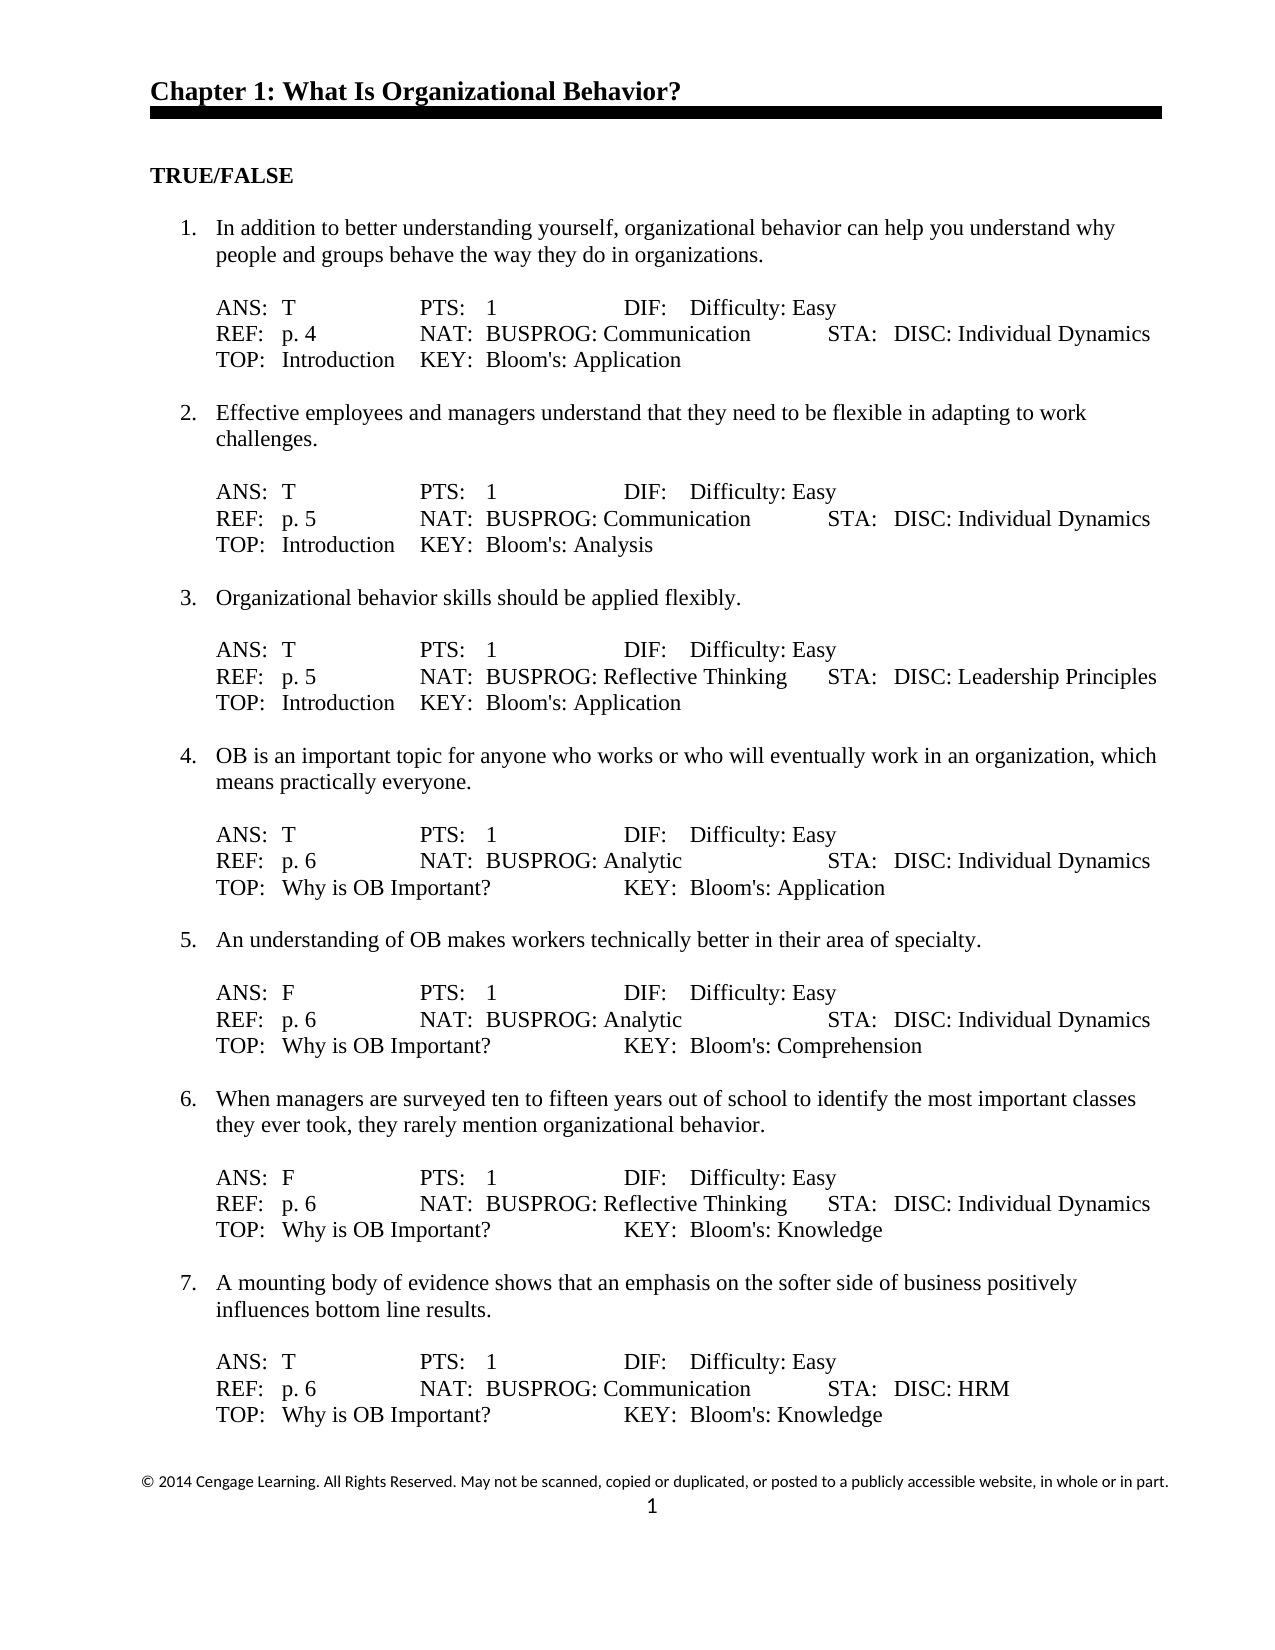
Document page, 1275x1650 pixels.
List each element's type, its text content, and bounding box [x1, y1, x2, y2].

text TOP: Why is OB Important? KEY: Bloom's: Comprehension [216, 1032, 1162, 1058]
text ANS: F PTS: 1 DIF: Difficulty: Easy [216, 979, 1162, 1006]
text REF: p. 6 NAT: BUSPROG: Analytic STA: DISC: Individual Dynamics [216, 1006, 1162, 1032]
text TOP: Why is OB Important? KEY: Bloom's: Knowledge [216, 1217, 1162, 1243]
text ANS: T PTS: 1 DIF: Difficulty: Easy [216, 636, 1162, 663]
text 7. A mounting body of evidence shows that an emphasis on the softer side of business positively influences bottom line results. [150, 1269, 1162, 1322]
text Chapter 1: What Is Organizational Behavior? [150, 75, 1162, 106]
text TOP: Introduction KEY: Bloom's: Application [216, 689, 1162, 716]
text 1. In addition to better understanding yourself, organizational behavior can help you understand why people and groups behave the way they do in organizations. [150, 214, 1162, 267]
text ANS: F PTS: 1 DIF: Difficulty: Easy [216, 1164, 1162, 1190]
text REF: p. 4 NAT: BUSPROG: Communication STA: DISC: Individual Dynamics [216, 320, 1162, 346]
text REF: p. 5 NAT: BUSPROG: Reflective Thinking STA: DISC: Leadership Principles [216, 663, 1162, 689]
text ANS: T PTS: 1 DIF: Difficulty: Easy [216, 294, 1162, 320]
text ANS: T PTS: 1 DIF: Difficulty: Easy [216, 1348, 1162, 1375]
text REF: p. 6 NAT: BUSPROG: Communication STA: DISC: HRM [216, 1375, 1162, 1401]
text TRUE/FALSE [150, 162, 1162, 188]
text 3. Organizational behavior skills should be applied flexibly. [150, 584, 1162, 610]
text REF: p. 5 NAT: BUSPROG: Communication STA: DISC: Individual Dynamics [216, 504, 1162, 531]
text ANS: T PTS: 1 DIF: Difficulty: Easy [216, 478, 1162, 504]
text TOP: Why is OB Important? KEY: Bloom's: Knowledge [216, 1401, 1162, 1427]
text ANS: T PTS: 1 DIF: Difficulty: Easy [216, 821, 1162, 847]
text REF: p. 6 NAT: BUSPROG: Reflective Thinking STA: DISC: Individual Dynamics [216, 1190, 1162, 1217]
text 6. When managers are surveyed ten to fifteen years out of school to identify the most important classes they ever took, they rarely mention organizational behavior. [150, 1085, 1162, 1137]
text 5. An understanding of OB makes workers technically better in their area of specialty. [150, 926, 1162, 953]
text 2. Effective employees and managers understand that they need to be flexible in adapting to work challenges. [150, 399, 1162, 452]
text 4. OB is an important topic for anyone who works or who will eventually work in an organization, which means practically everyone. [150, 742, 1162, 794]
text TOP: Why is OB Important? KEY: Bloom's: Application [216, 874, 1162, 900]
text TOP: Introduction KEY: Bloom's: Application [216, 346, 1162, 373]
text REF: p. 6 NAT: BUSPROG: Analytic STA: DISC: Individual Dynamics [216, 847, 1162, 874]
text TOP: Introduction KEY: Bloom's: Analysis [216, 531, 1162, 557]
